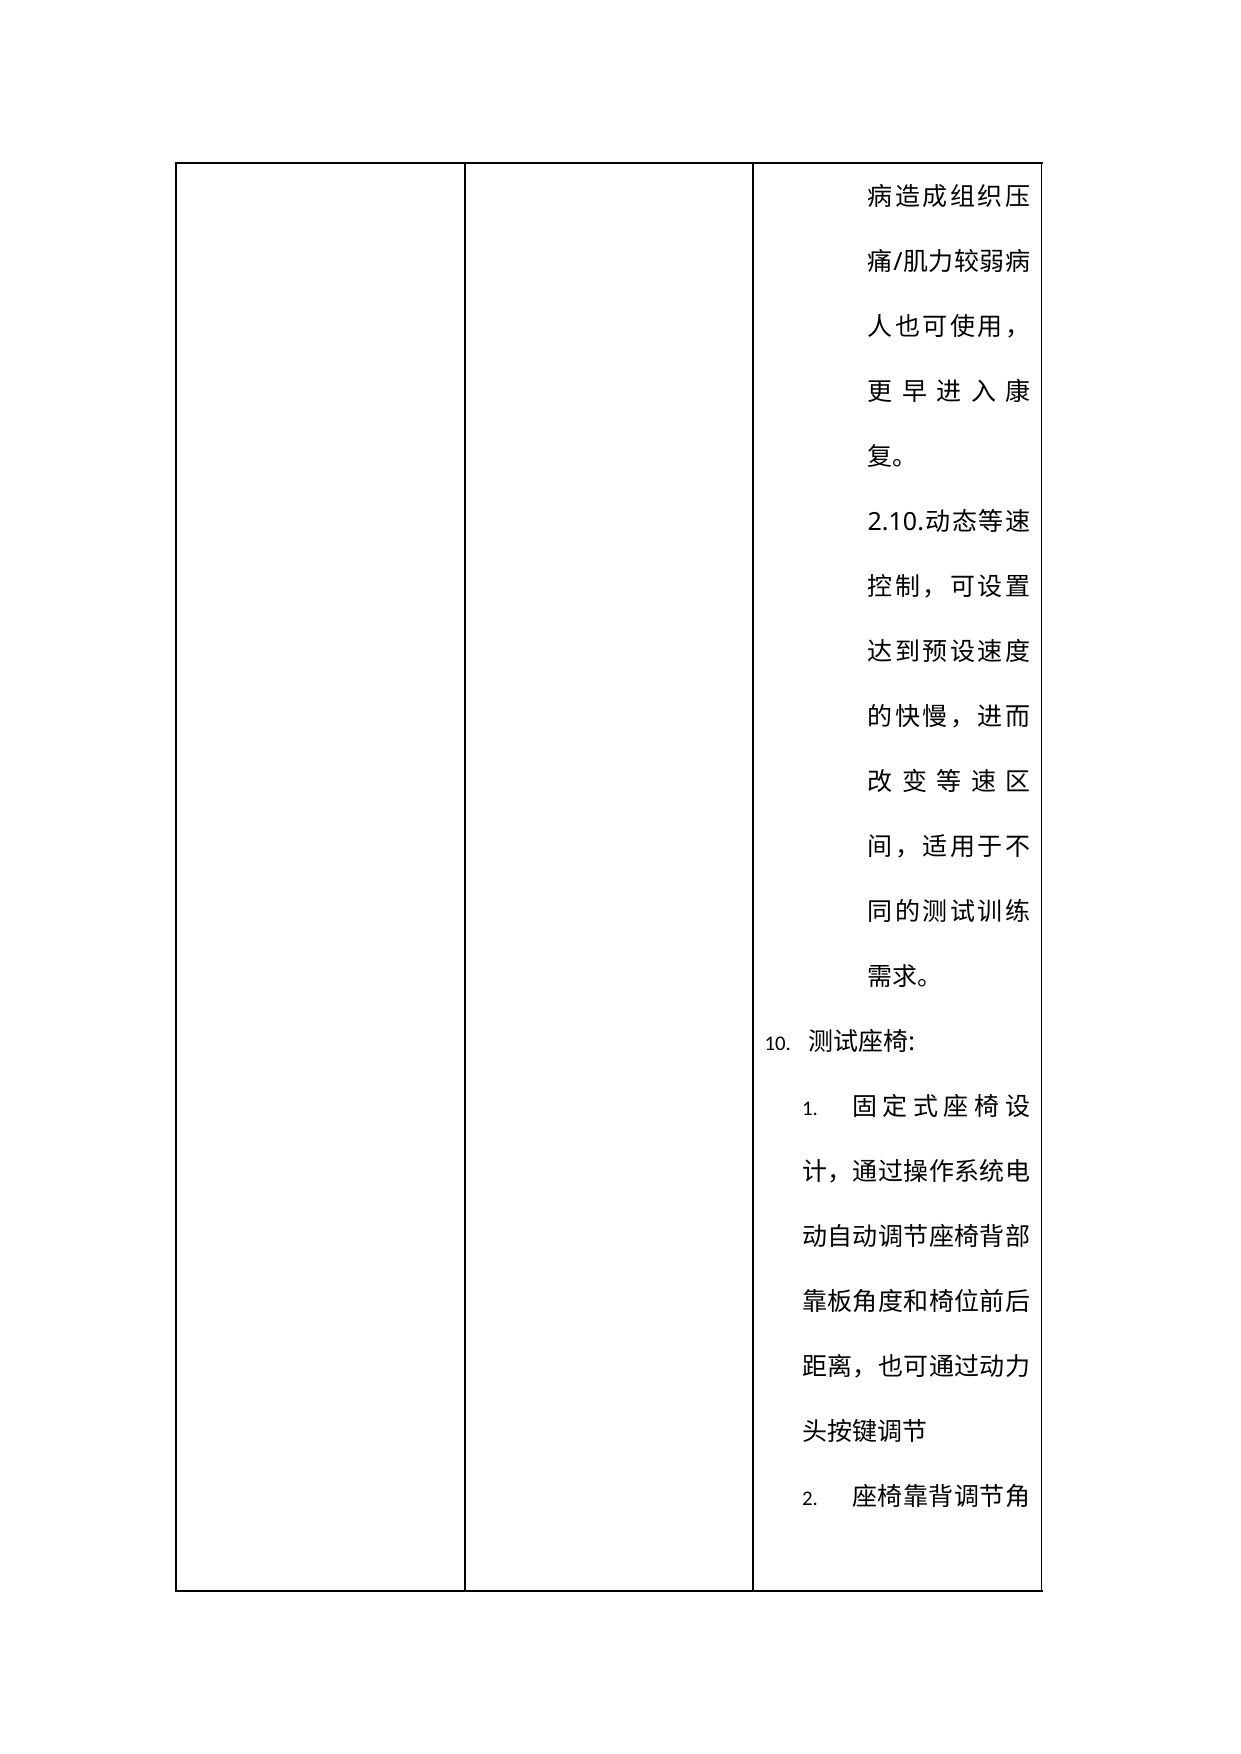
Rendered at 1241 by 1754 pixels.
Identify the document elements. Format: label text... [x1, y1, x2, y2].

table_cell 1 [466, 164, 752, 1590]
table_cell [754, 164, 1041, 1590]
table_cell [177, 164, 464, 1590]
